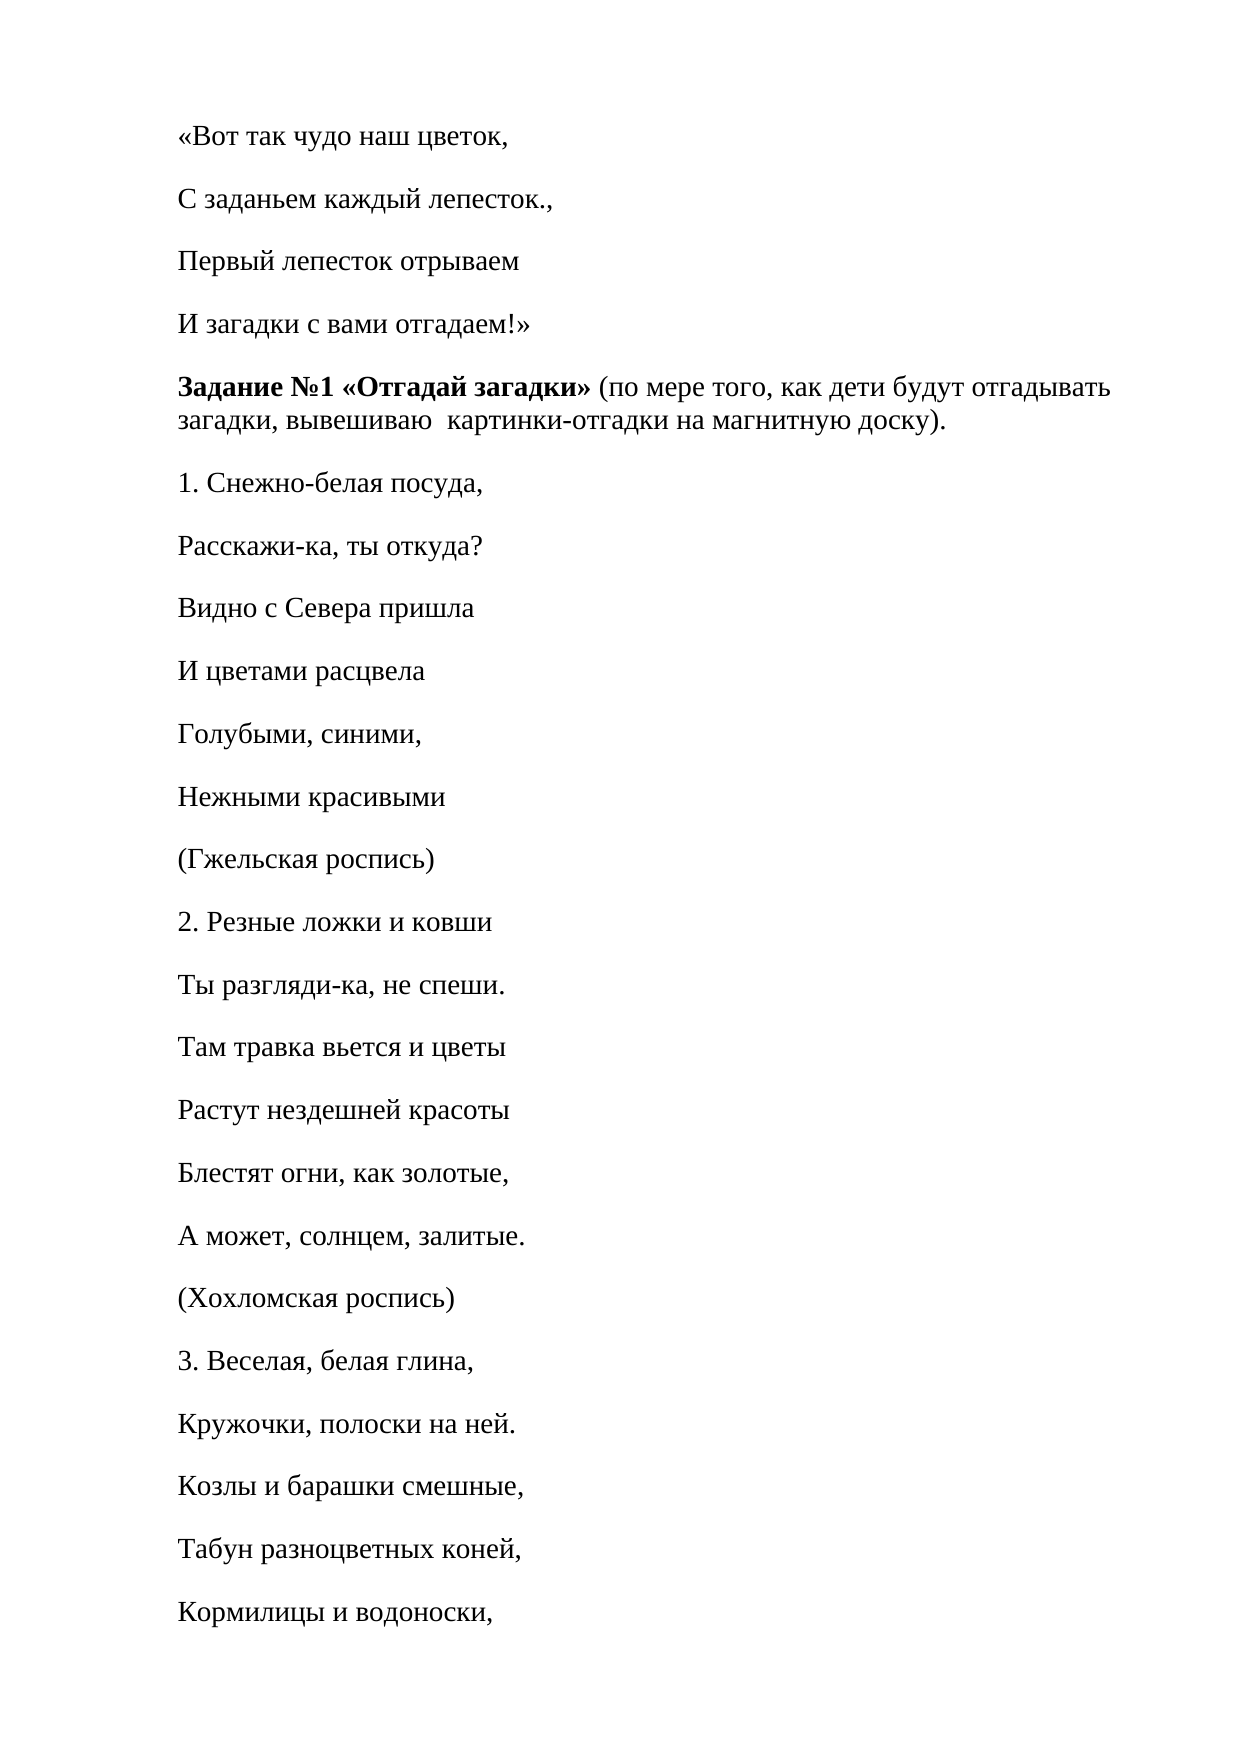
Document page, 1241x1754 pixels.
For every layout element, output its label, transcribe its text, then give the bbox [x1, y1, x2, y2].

text Козлы и барашки смешные, [177, 1468, 1152, 1502]
text Растут нездешней красоты [177, 1092, 1152, 1126]
text Первый лепесток отрываем [177, 243, 1152, 277]
text Голубыми, синими, [177, 716, 1152, 749]
text Блестят огни, как золотые, [177, 1155, 1152, 1188]
text Там травка вьется и цветы [177, 1029, 1152, 1063]
text Табун разноцветных коней, [177, 1531, 1152, 1565]
text 2. Резные ложки и ковши [177, 904, 1152, 938]
text Задание №1 «Отгадай загадки» (по мере того, как дети будут отгадывать загадки, вывешиваю картинки-отгадки на магнитную доску). [177, 369, 1152, 436]
text Кормилицы и водоноски, [177, 1594, 1152, 1627]
text 3. Веселая, белая глина, [177, 1343, 1152, 1377]
text И загадки с вами отгадаем!» [177, 306, 1152, 340]
text А может, солнцем, залитые. [177, 1218, 1152, 1251]
text (Хохломская роспись) [177, 1280, 1152, 1314]
text Ты разгляди-ка, не спеши. [177, 967, 1152, 1000]
text 1. Снежно-белая посуда, [177, 465, 1152, 499]
text (Гжельская роспись) [177, 841, 1152, 875]
text И цветами расцвела [177, 653, 1152, 687]
text «Вот так чудо наш цветок, [177, 118, 1152, 152]
text Нежными красивыми [177, 779, 1152, 812]
text Видно с Севера пришла [177, 591, 1152, 624]
text Расскажи-ка, ты откуда? [177, 528, 1152, 561]
text Кружочки, полоски на ней. [177, 1406, 1152, 1439]
text С заданьем каждый лепесток., [177, 181, 1152, 214]
